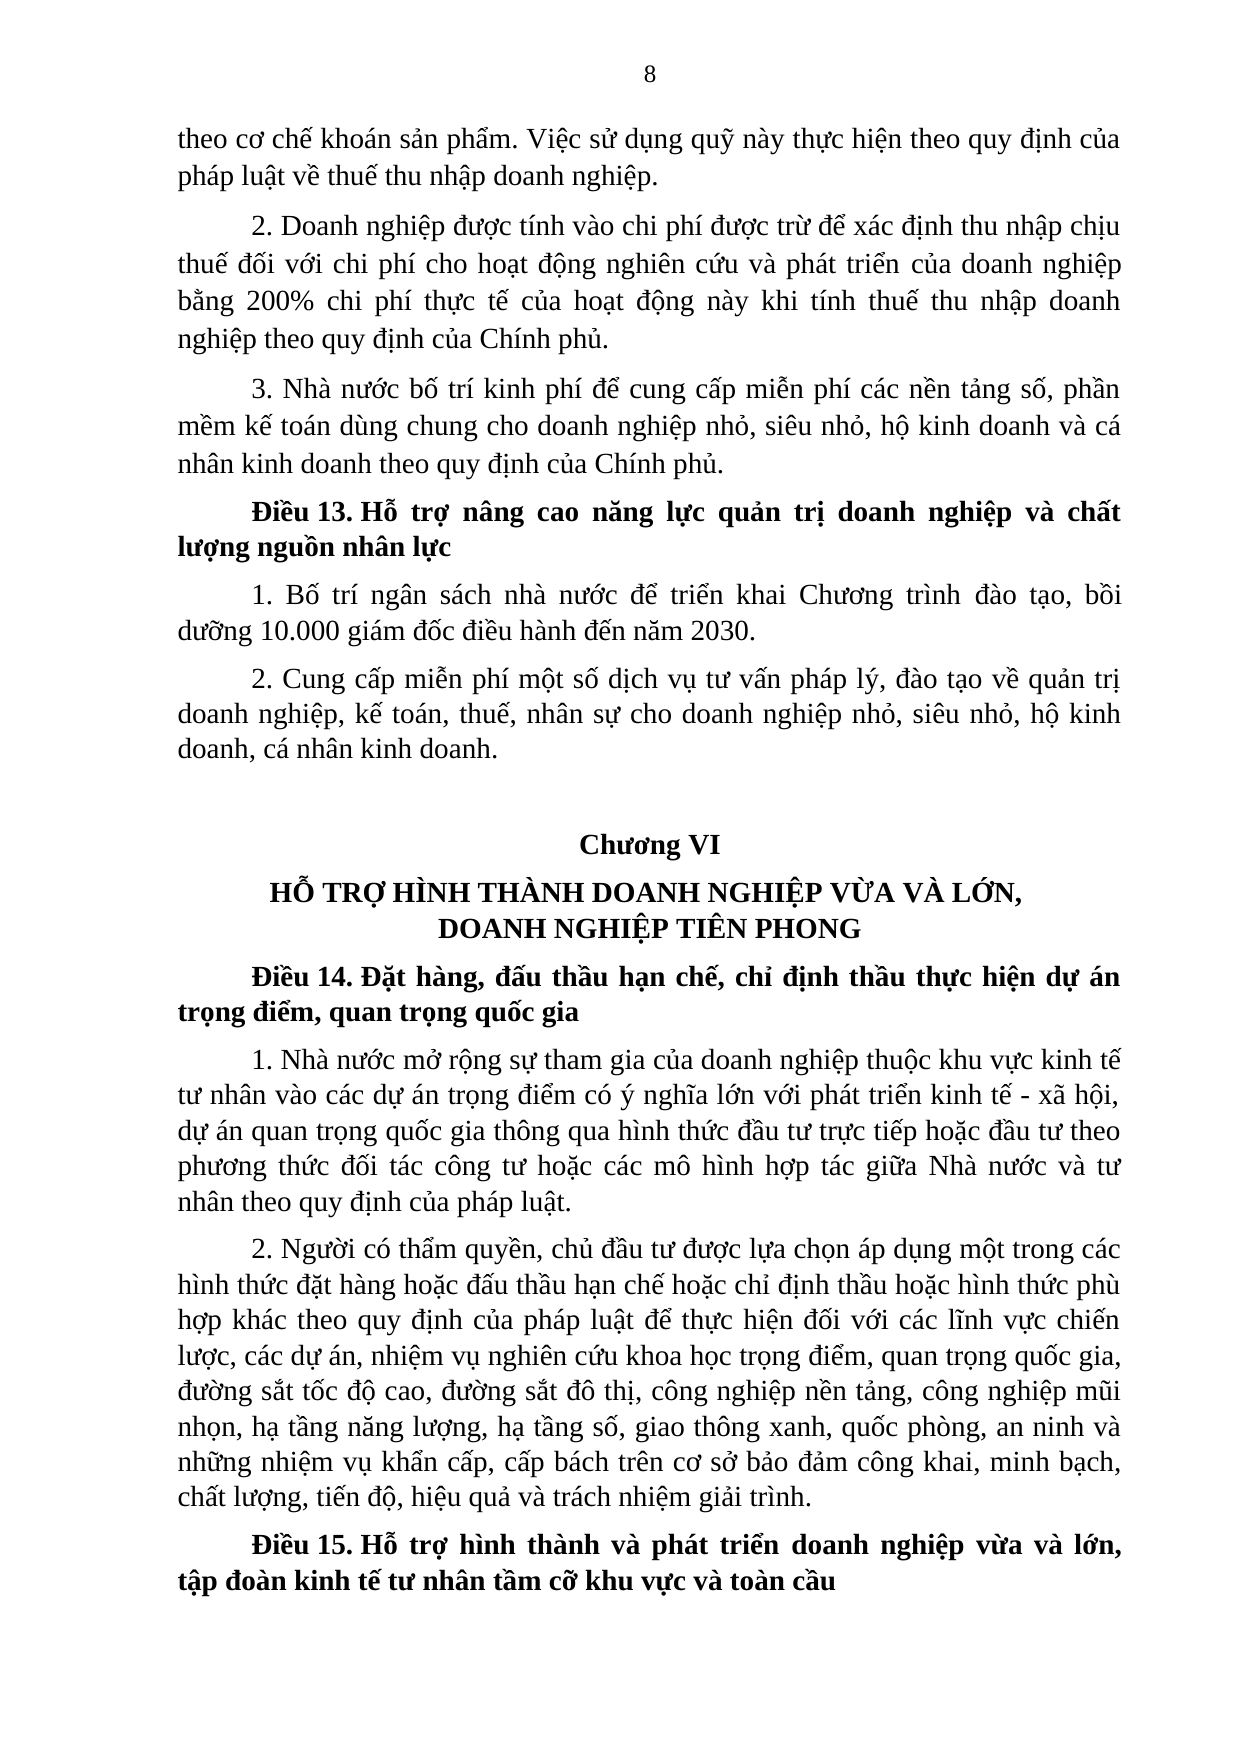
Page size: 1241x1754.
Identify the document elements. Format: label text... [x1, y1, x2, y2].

subtitle HỖ TRỢ HÌNH THÀNH DOANH NGHIỆP VỪA VÀ LỚN, DOANH NGHIỆP TIÊN PHONG [177, 874, 1122, 945]
text 1. Bố trí ngân sách nhà nước để triển khai Chương trình đào tạo, bồi dưỡng 10.000 giám đốc điều hành đến năm 2030. [177, 576, 1122, 647]
subtitle Đặt hàng, đấu thầu hạn chế, chỉ định thầu thực hiện dự án trọng điểm, quan trọng quốc gia [177, 958, 1122, 1028]
subtitle Hỗ trợ nâng cao năng lực quản trị doanh nghiệp và chất lượng nguồn nhân lực [177, 493, 1122, 564]
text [177, 118, 1122, 193]
text 2. Người có thẩm quyền, chủ đầu tư được lựa chọn áp dụng một trong các hình thức đặt hàng hoặc đấu thầu hạn chế hoặc chỉ định thầu hoặc hình thức phù hợp khác theo quy định của pháp luật để thực hiện đối với các lĩnh vực chiến lược, các dự án, nhiệm vụ nghiên cứu khoa học trọng điểm, quan trọng quốc gia, đường sắt tốc độ cao, đường sắt đô thị, công nghiệp nền tảng, công nghiệp mũi nhọn, hạ tầng năng lượng, hạ tầng số, giao thông xanh, quốc phòng, an ninh và những nhiệm vụ khẩn cấp, cấp bách trên cơ sở bảo đảm công khai, minh bạch, chất lượng, tiến độ, hiệu quả và trách nhiệm giải trình. [177, 1231, 1122, 1514]
text 3. Nhà nước bố trí kinh phí để cung cấp miễn phí các nền tảng số, phần mềm kế toán dùng chung cho doanh nghiệp nhỏ, siêu nhỏ, hộ kinh doanh và cá nhân kinh doanh theo quy định của Chính phủ. [177, 368, 1122, 481]
subtitle Hỗ trợ hình thành và phát triển doanh nghiệp vừa và lớn, tập đoàn kinh tế tư nhân tầm cỡ khu vực và toàn cầu [177, 1526, 1122, 1597]
text 2. Doanh nghiệp được tính vào chi phí được trừ để xác định thu nhập chịu thuế đối với chi phí cho hoạt động nghiên cứu và phát triển của doanh nghiệp bằng 200% chi phí thực tế của hoạt động này khi tính thuế thu nhập doanh nghiệp theo quy định của Chính phủ. [177, 206, 1122, 356]
subtitle Chương VI [177, 826, 1122, 862]
text 1. Nhà nước mở rộng sự tham gia của doanh nghiệp thuộc khu vực kinh tế tư nhân vào các dự án trọng điểm có ý nghĩa lớn với phát triển kinh tế - xã hội, dự án quan trọng quốc gia thông qua hình thức đầu tư trực tiếp hoặc đầu tư theo phương thức đối tác công tư hoặc các mô hình hợp tác giữa Nhà nước và tư nhân theo quy định của pháp luật. [177, 1041, 1122, 1218]
text 2. Cung cấp miễn phí một số dịch vụ tư vấn pháp lý, đào tạo về quản trị doanh nghiệp, kế toán, thuế, nhân sự cho doanh nghiệp nhỏ, siêu nhỏ, hộ kinh doanh, cá nhân kinh doanh. [177, 660, 1122, 766]
